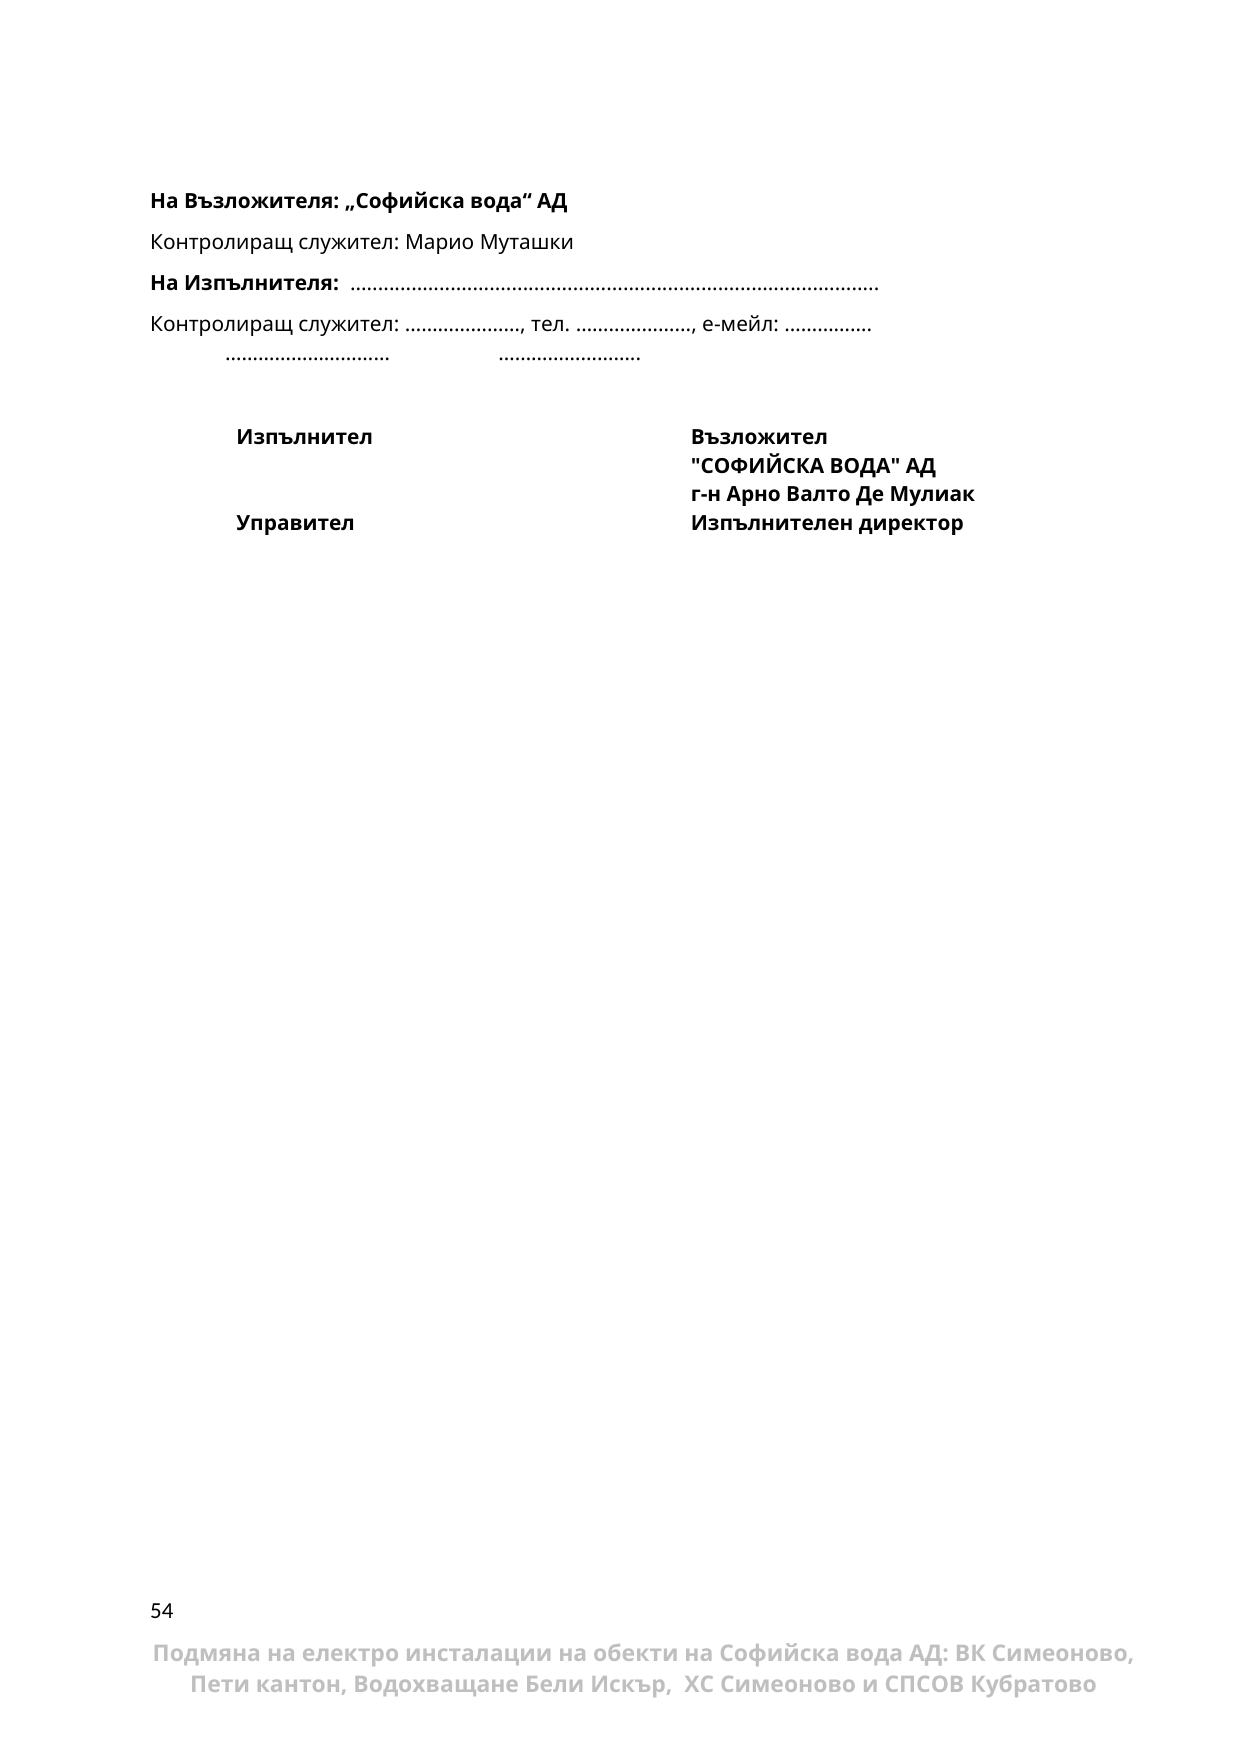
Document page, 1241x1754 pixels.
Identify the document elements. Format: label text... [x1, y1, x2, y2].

text Контролиращ служител: Марио Муташки [150, 227, 1079, 256]
text Контролиращ служител: …………………, тел. ………………..., е-мейл: ……………. [150, 309, 1079, 338]
text ………………………… …………………….. [225, 338, 1137, 366]
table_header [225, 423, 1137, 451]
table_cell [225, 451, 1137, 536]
text На Възложителя: „Софийска вода“ АД [150, 186, 1137, 215]
text На Изпълнителя: ............................................................................................... [150, 268, 1137, 297]
